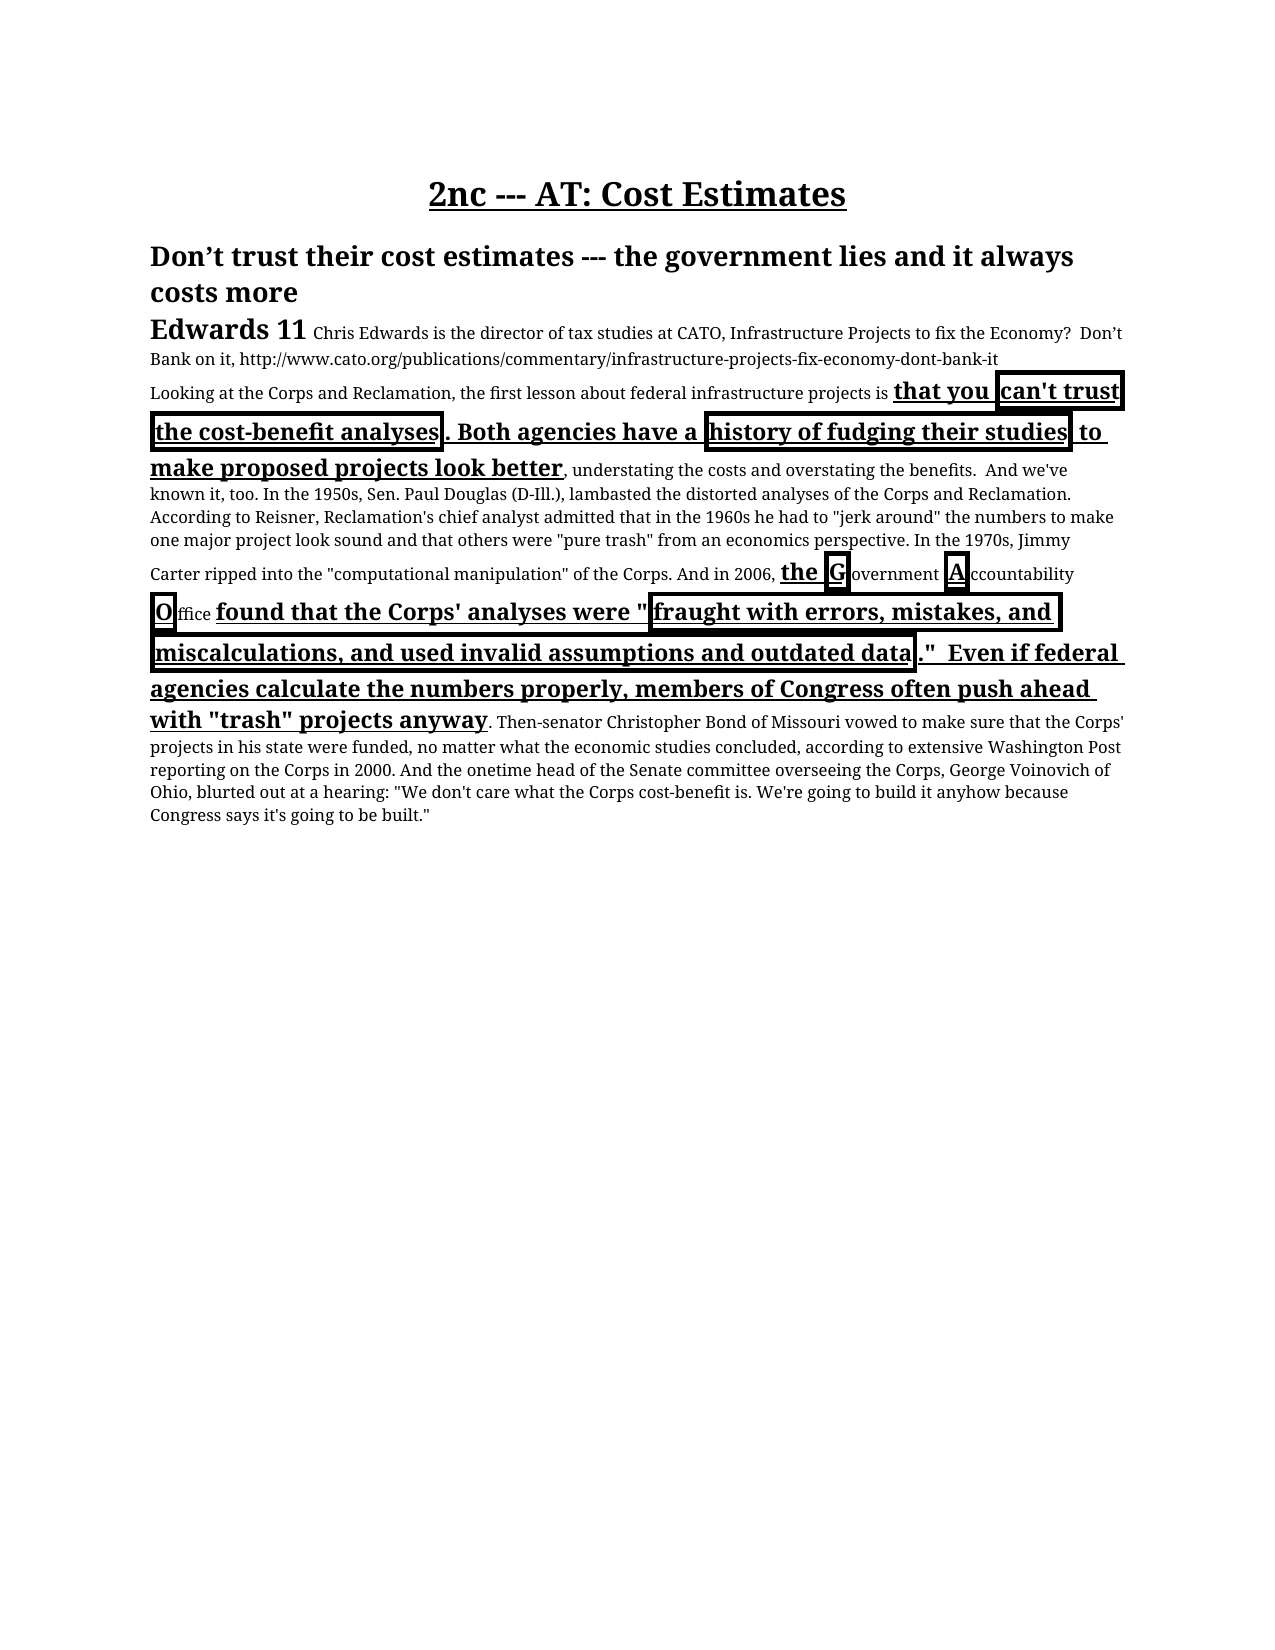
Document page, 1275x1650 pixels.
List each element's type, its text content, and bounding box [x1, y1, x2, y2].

text Edwards 11 Chris Edwards is the director of tax studies at CATO, Infrastructure Projects to fix the Economy? Don’t Bank on it, http://www.cato.org/publications/commentary/infrastructure-projects-fix-economy-dont-bank-it [150, 311, 1125, 370]
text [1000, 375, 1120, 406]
text Looking at the Corps and Reclamation, the first lesson about federal infrastructure projects is that you can't trust the cost-benefit analyses. Both agencies have a history of fudging their studies to make proposed projects look better, understating the costs and overstating the benefits. And we've known it, too. In the 1950s, Sen. Paul Douglas (D-Ill.), lambasted the distorted analyses of the Corps and Reclamation. According to Reisner, Reclamation's chief analyst admitted that in the 1960s he had to "jerk around" the numbers to make one major project look sound and that others were "pure trash" from an economics perspective. In the 1970s, Jimmy Carter ripped into the "computational manipulation" of the Corps. And in 2006, the Government Accountability Office found that the Corps' analyses were "fraught with errors, mistakes, and miscalculations, and used invalid assumptions and outdated data." Even if federal agencies calculate the numbers properly, members of Congress often push ahead with "trash" projects anyway. Then-senator Christopher Bond of Missouri vowed to make sure that the Corps' projects in his state were funded, no matter what the economic studies concluded, according to extensive Washington Post reporting on the Corps in 2000. And the onetime head of the Senate committee overseeing the Corps, George Voinovich of Ohio, blurted out at a hearing: "We don't care what the Corps cost-benefit is. We're going to build it anyhow because Congress says it's going to be built." [150, 664, 1125, 826]
text Looking at the Corps and Reclamation, the first lesson about federal infrastructure projects is that you can't trust the cost-benefit analyses. Both agencies have a history of fudging their studies to make proposed projects look better, understating the costs and overstating the benefits. And we've known it, too. In the 1950s, Sen. Paul Douglas (D-Ill.), lambasted the distorted analyses of the Corps and Reclamation. According to Reisner, Reclamation's chief analyst admitted that in the 1960s he had to "jerk around" the numbers to make one major project look sound and that others were "pure trash" from an economics perspective. In the 1970s, Jimmy Carter ripped into the "computational manipulation" of the Corps. And in 2006, the Government Accountability Office found that the Corps' analyses were "fraught with errors, mistakes, and miscalculations, and used invalid assumptions and outdated data." Even if federal agencies calculate the numbers properly, members of Congress often push ahead with "trash" projects anyway. Then-senator Christopher Bond of Missouri vowed to make sure that the Corps' projects in his state were funded, no matter what the economic studies concluded, according to extensive Washington Post reporting on the Corps in 2000. And the onetime head of the Senate committee overseeing the Corps, George Voinovich of Ohio, blurted out at a hearing: "We don't care what the Corps cost-benefit is. We're going to build it anyhow because Congress says it's going to be built." [150, 411, 1125, 663]
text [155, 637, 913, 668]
subtitle Don’t trust their cost estimates --- the government lies and it always costs more [150, 237, 1125, 311]
subtitle 2nc --- AT: Cost Estimates [150, 171, 1125, 216]
